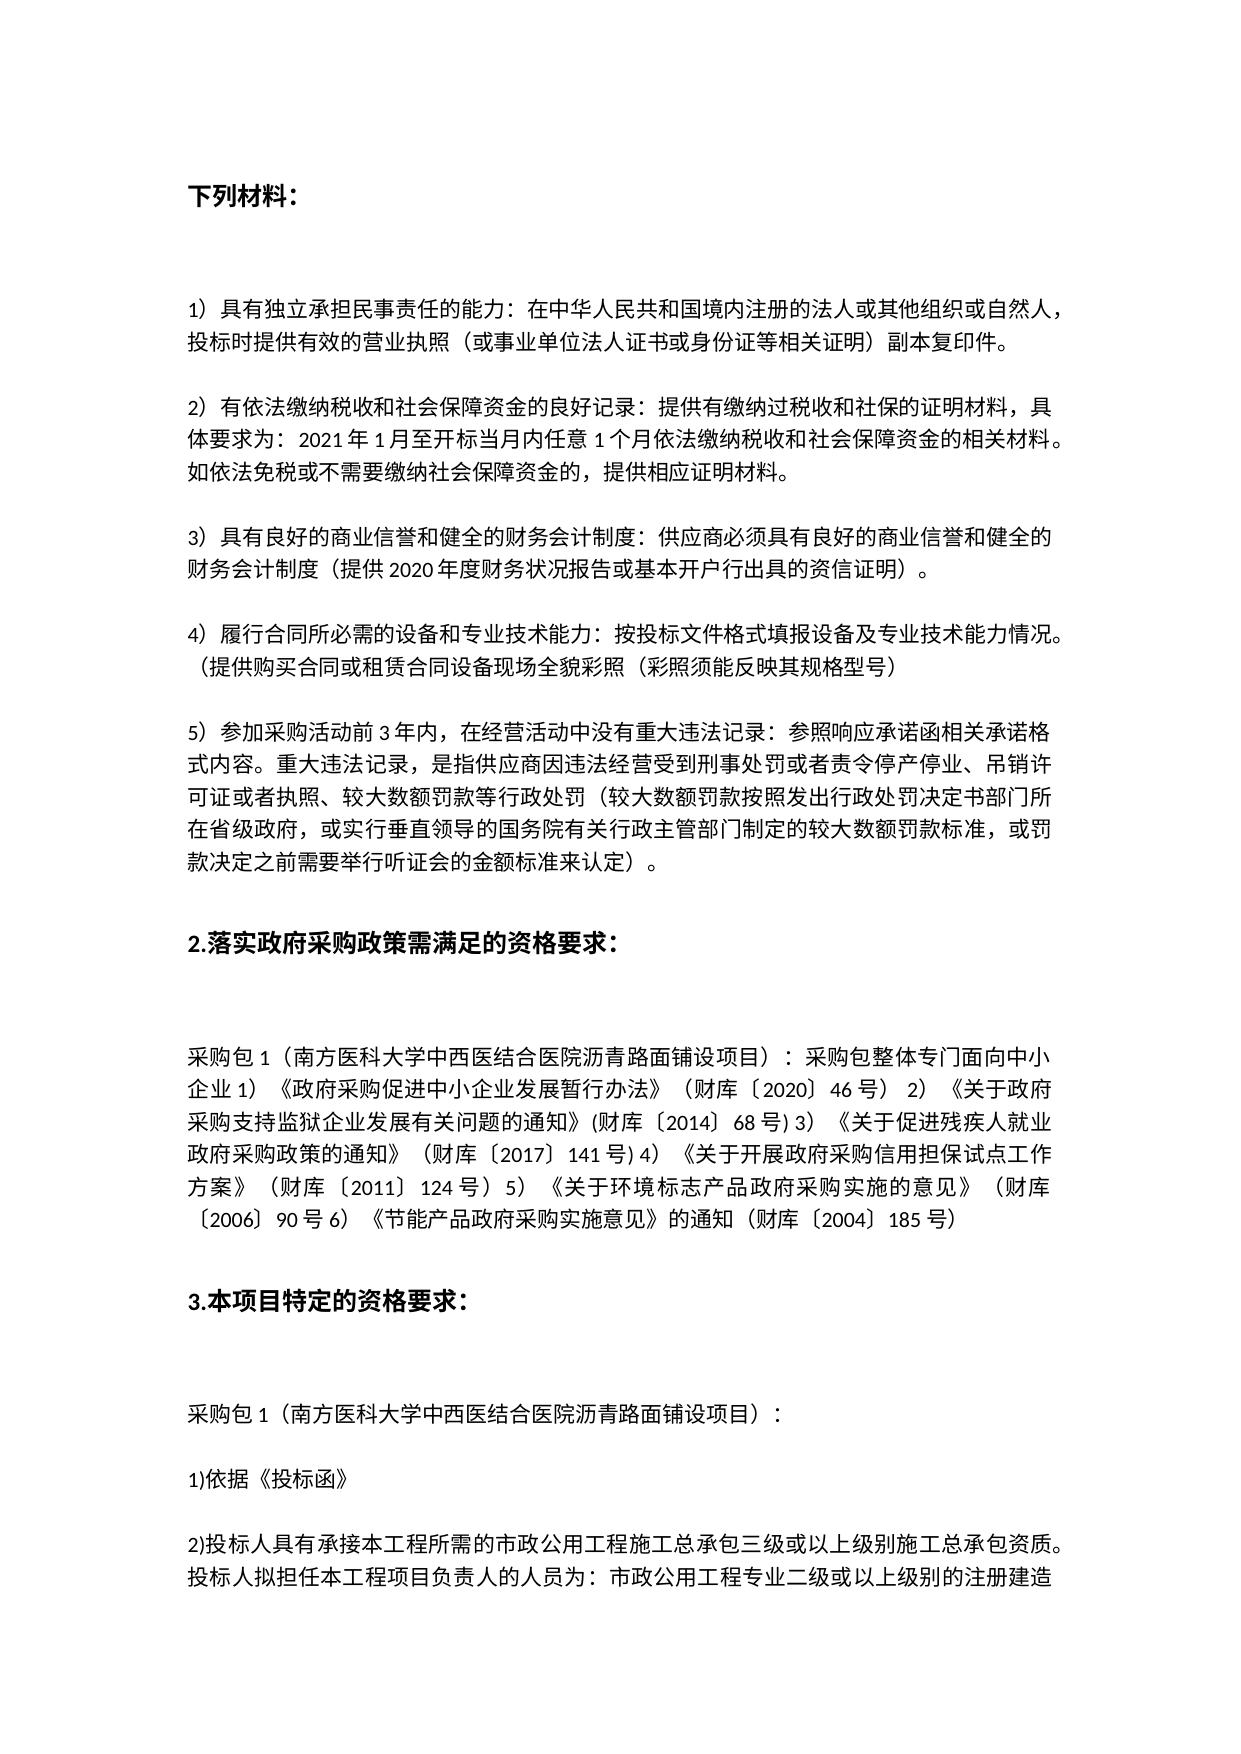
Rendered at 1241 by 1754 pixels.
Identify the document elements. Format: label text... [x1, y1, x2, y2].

text 3）具有良好的商业信誉和健全的财务会计制度：供应商必须具有良好的商业信誉和健全的财务会计制度（提供2020年度财务状况报告或基本开户行出具的资信证明）。 [187, 519, 1053, 584]
text 1）具有独立承担民事责任的能力：在中华人民共和国境内注册的法人或其他组织或自然人，投标时提供有效的营业执照（或事业单位法人证书或身份证等相关证明）副本复印件。 [187, 292, 1053, 357]
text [187, 1527, 1053, 1592]
text 3.本项目特定的资格要求： [187, 1267, 1053, 1332]
text 4）履行合同所必需的设备和专业技术能力：按投标文件格式填报设备及专业技术能力情况。（提供购买合同或租赁合同设备现场全貌彩照（彩照须能反映其规格型号） [187, 617, 1053, 682]
text 5）参加采购活动前3年内，在经营活动中没有重大违法记录：参照响应承诺函相关承诺格式内容。重大违法记录，是指供应商因违法经营受到刑事处罚或者责令停产停业、吊销许可证或者执照、较大数额罚款等行政处罚（较大数额罚款按照发出行政处罚决定书部门所在省级政府，或实行垂直领导的国务院有关行政主管部门制定的较大数额罚款标准，或罚款决定之前需要举行听证会的金额标准来认定）。 [187, 714, 1053, 877]
text 采购包1（南方医科大学中西医结合医院沥青路面铺设项目）： [187, 1397, 1053, 1429]
text 采购包1（南方医科大学中西医结合医院沥青路面铺设项目）：采购包整体专门面向中小企业1）《政府采购促进中小企业发展暂行办法》（财库〔2020〕46号） 2）《关于政府采购支持监狱企业发展有关问题的通知》(财库〔2014〕68号) 3）《关于促进残疾人就业政府采购政策的通知》（财库〔2017〕141号) 4）《关于开展政府采购信用担保试点工作方案》（财库〔2011〕124号）5）《关于环境标志产品政府采购实施的意见》（财库〔2006〕90号 6）《节能产品政府采购实施意见》的通知（财库〔2004〕185 号） [187, 1039, 1053, 1234]
text 2.落实政府采购政策需满足的资格要求： [187, 909, 1053, 974]
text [187, 162, 1053, 227]
text 2）有依法缴纳税收和社会保障资金的良好记录：提供有缴纳过税收和社保的证明材料，具体要求为：2021年1月至开标当月内任意1个月依法缴纳税收和社会保障资金的相关材料。如依法免税或不需要缴纳社会保障资金的，提供相应证明材料。 [187, 389, 1053, 487]
text 1)依据《投标函》 [187, 1462, 1053, 1494]
